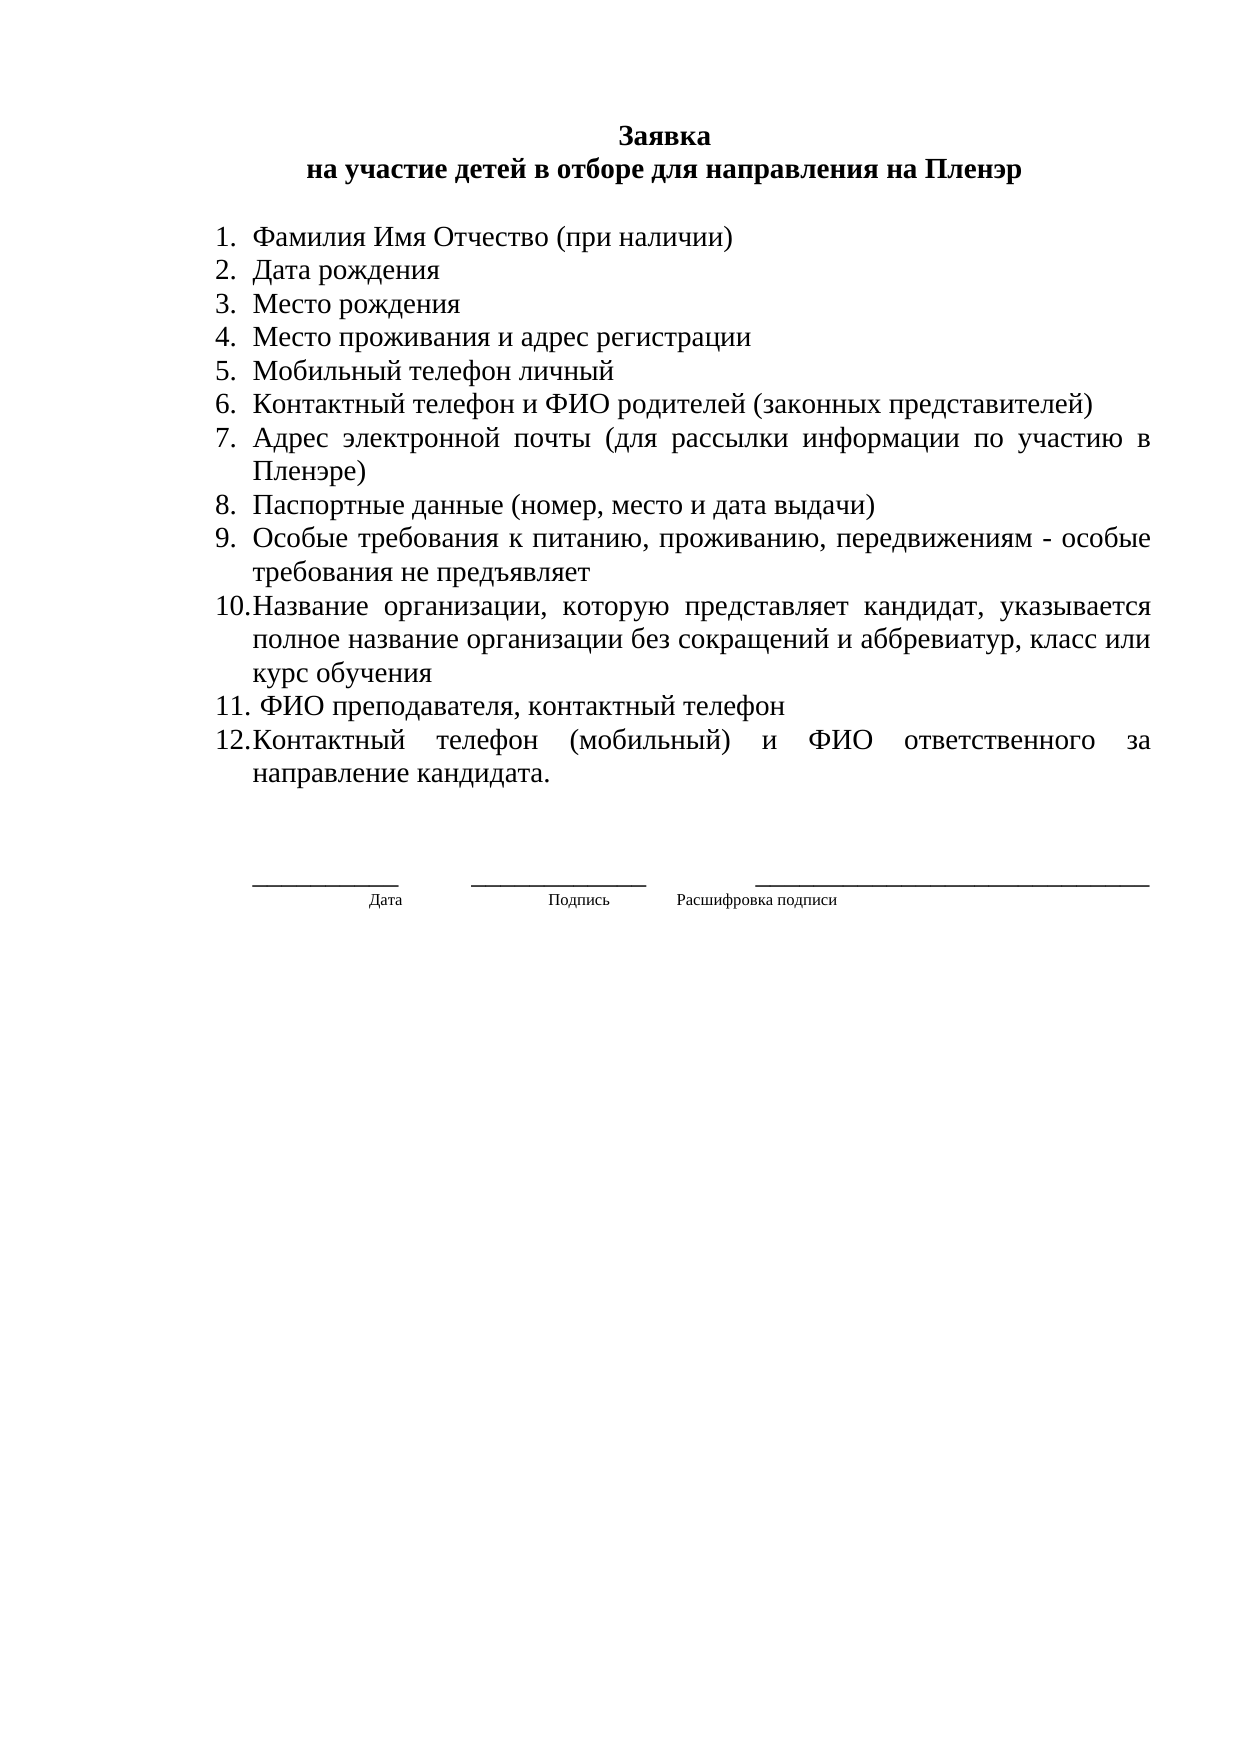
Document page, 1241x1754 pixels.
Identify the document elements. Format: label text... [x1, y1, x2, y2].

list Паспортные данные (номер, место и дата выдачи) [215, 487, 1152, 521]
list Название организации, которую представляет кандидат, указывается полное название организации без сокращений и аббревиатур, класс или курс обучения [215, 588, 1152, 688]
text Дата Подпись Расшифровка подписи [177, 889, 1152, 909]
list ФИО преподавателя, контактный телефон [215, 688, 1152, 722]
list Место рождения [215, 286, 1152, 319]
list Дата рождения [215, 252, 1152, 286]
list Контактный телефон (мобильный) и ФИО ответственного за направление кандидата. [215, 722, 1152, 789]
list Мобильный телефон личный [215, 353, 1152, 386]
text Заявка [177, 118, 1152, 152]
list __________ ____________ ___________________________ [252, 856, 1152, 889]
list Особые требования к питанию, проживанию, передвижениям - особые требования не предъявляет [215, 521, 1152, 588]
list Место проживания и адрес регистрации [215, 319, 1152, 353]
list Фамилия Имя Отчество (при наличии) [215, 219, 1152, 252]
text на участие детей в отборе для направления на Пленэр [177, 152, 1152, 185]
list Контактный телефон и ФИО родителей (законных представителей) [215, 386, 1152, 420]
list Адрес электронной почты (для рассылки информации по участию в Пленэре) [215, 420, 1152, 487]
